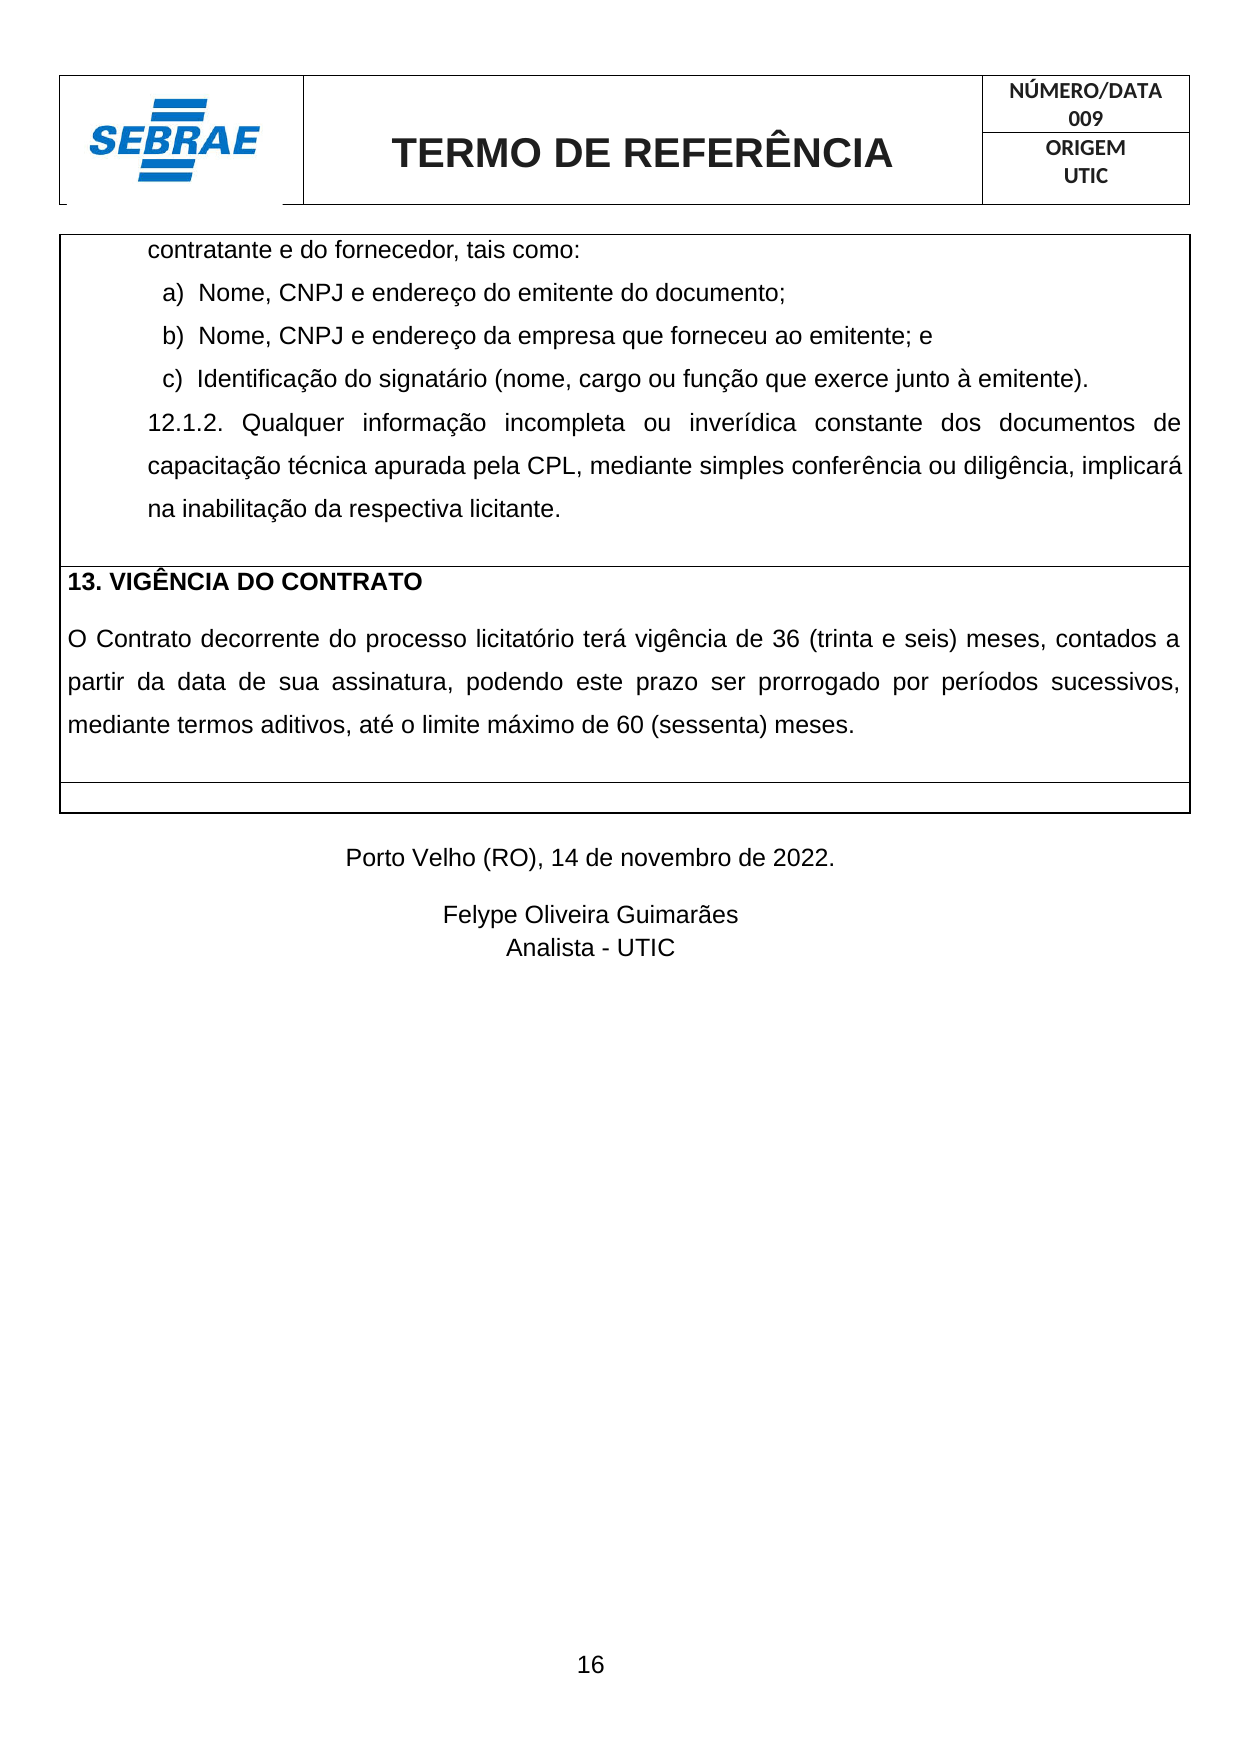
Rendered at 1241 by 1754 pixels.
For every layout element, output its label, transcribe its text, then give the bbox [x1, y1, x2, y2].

text Porto Velho (RO), 14 de novembro de 2022. [59, 843, 1122, 872]
table_cell 13. VIGÊNCIA DO CONTRATO O Contrato decorrente do processo licitatório terá vigência de 36 (trinta e seis) meses, contados a partir da data de sua assinatura, podendo este prazo ser prorrogado por períodos sucessivos, mediante termos aditivos, até o limite máximo de 60 (sessenta) meses. [61, 567, 1189, 782]
picture [66, 76, 283, 205]
text Felype Oliveira Guimarães [59, 900, 1122, 929]
table_cell [61, 783, 1189, 812]
text Analista - UTIC [59, 933, 1122, 962]
